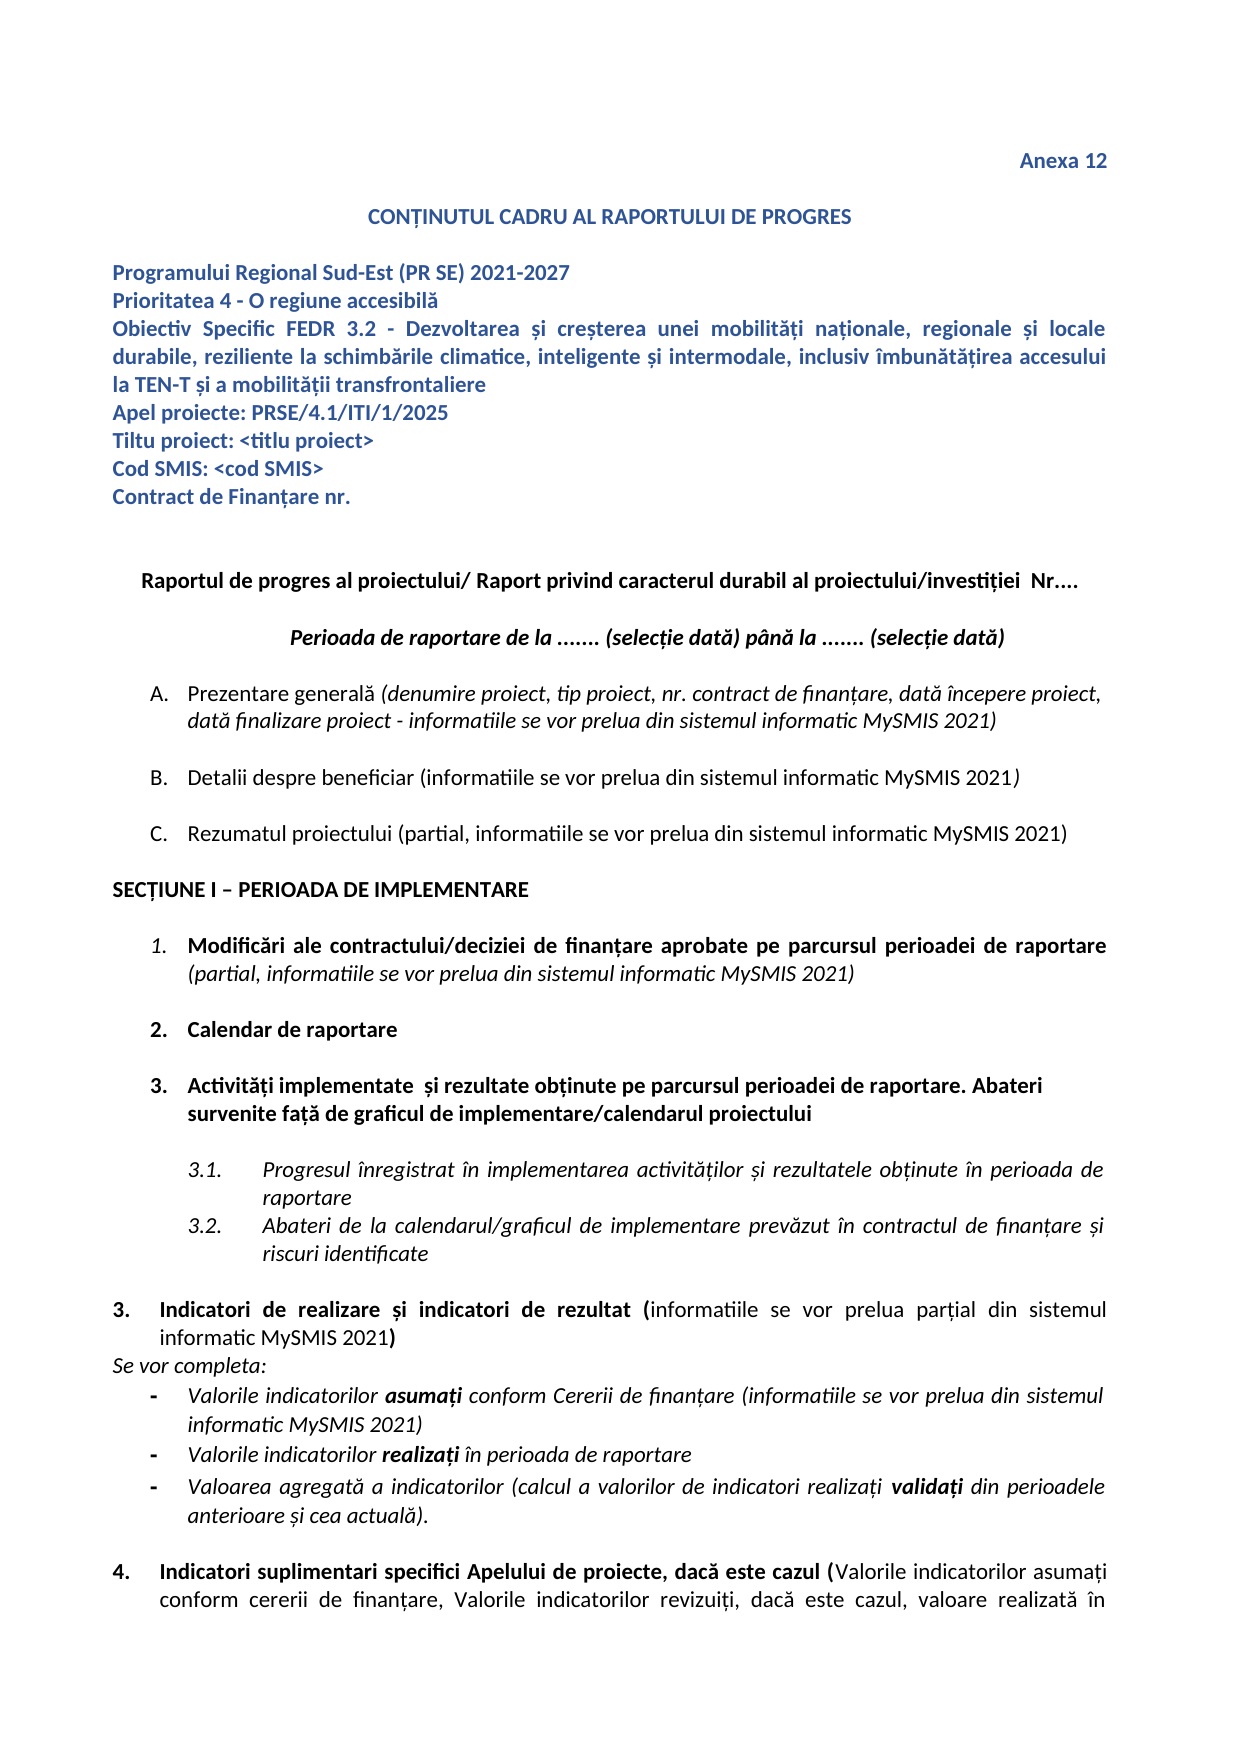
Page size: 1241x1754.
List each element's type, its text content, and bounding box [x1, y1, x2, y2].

list Progresul înregistrat în implementarea activităților și rezultatele obținute în perioada de raportare [187, 1155, 1107, 1211]
list Valorile indicatorilor asumați conform Cererii de finanțare (informatiile se vor prelua din sistemul informatic MySMIS 2021) [150, 1379, 1107, 1438]
text Programului Regional Sud-Est (PR SE) 2021-2027 [112, 258, 1107, 286]
list Prezentare generală (denumire proiect, tip proiect, nr. contract de finanțare, dată începere proiect, dată finalizare proiect - informatiile se vor prelua din sistemul informatic MySMIS 2021) [150, 679, 1107, 735]
text Raportul de progres al proiectului/ Raport privind caracterul durabil al proiectului/investiției Nr.... [112, 567, 1107, 594]
list Modificări ale contractului/deciziei de finanțare aprobate pe parcursul perioadei de raportare (partial, informatiile se vor prelua din sistemul informatic MySMIS 2021) [150, 931, 1107, 987]
list Perioada de raportare de la ....... (selecție dată) până la ....... (selecție dată) [187, 623, 1107, 651]
text SECȚIUNE I – PERIOADA DE IMPLEMENTARE [112, 875, 1107, 903]
text CONȚINUTUL CADRU AL RAPORTULUI DE PROGRES [112, 202, 1107, 230]
text Tiltu proiect: <titlu proiect> [112, 426, 1107, 454]
text Prioritatea 4 - O regiune accesibilă [112, 286, 1107, 314]
list Abateri de la calendarul/graficul de implementare prevăzut în contractul de finanțare și riscuri identificate [187, 1211, 1107, 1267]
list Activități implementate și rezultate obținute pe parcursul perioadei de raportare. Abateri survenite față de graficul de implementare/calendarul proiectului [150, 1071, 1107, 1127]
list Calendar de raportare [150, 1015, 1107, 1043]
text Cod SMIS: <cod SMIS> [112, 454, 1107, 482]
text Contract de Finanțare nr. [112, 482, 1107, 511]
list Rezumatul proiectului (partial, informatiile se vor prelua din sistemul informatic MySMIS 2021) [150, 819, 1107, 847]
list Indicatori de realizare și indicatori de rezultat (informatiile se vor prelua parțial din sistemul informatic MySMIS 2021) [112, 1295, 1107, 1351]
text Obiectiv Specific FEDR 3.2 - Dezvoltarea și creșterea unei mobilități naționale, regionale și locale durabile, reziliente la schimbările climatice, inteligente și intermodale, inclusiv îmbunătățirea accesului la TEN-T și a mobilității transfrontaliere [112, 314, 1107, 398]
text Se vor completa: [112, 1351, 1107, 1379]
text Apel proiecte: PRSE/4.1/ITI/1/2025 [112, 398, 1107, 426]
list Detalii despre beneficiar (informatiile se vor prelua din sistemul informatic MySMIS 2021) [150, 763, 1107, 791]
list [112, 1557, 1107, 1613]
list Valorile indicatorilor realizați în perioada de raportare [150, 1438, 1107, 1470]
text Anexa 12 [112, 146, 1107, 174]
list Valoarea agregată a indicatorilor (calcul a valorilor de indicatori realizați validați din perioadele anterioare și cea actuală). [150, 1470, 1107, 1529]
